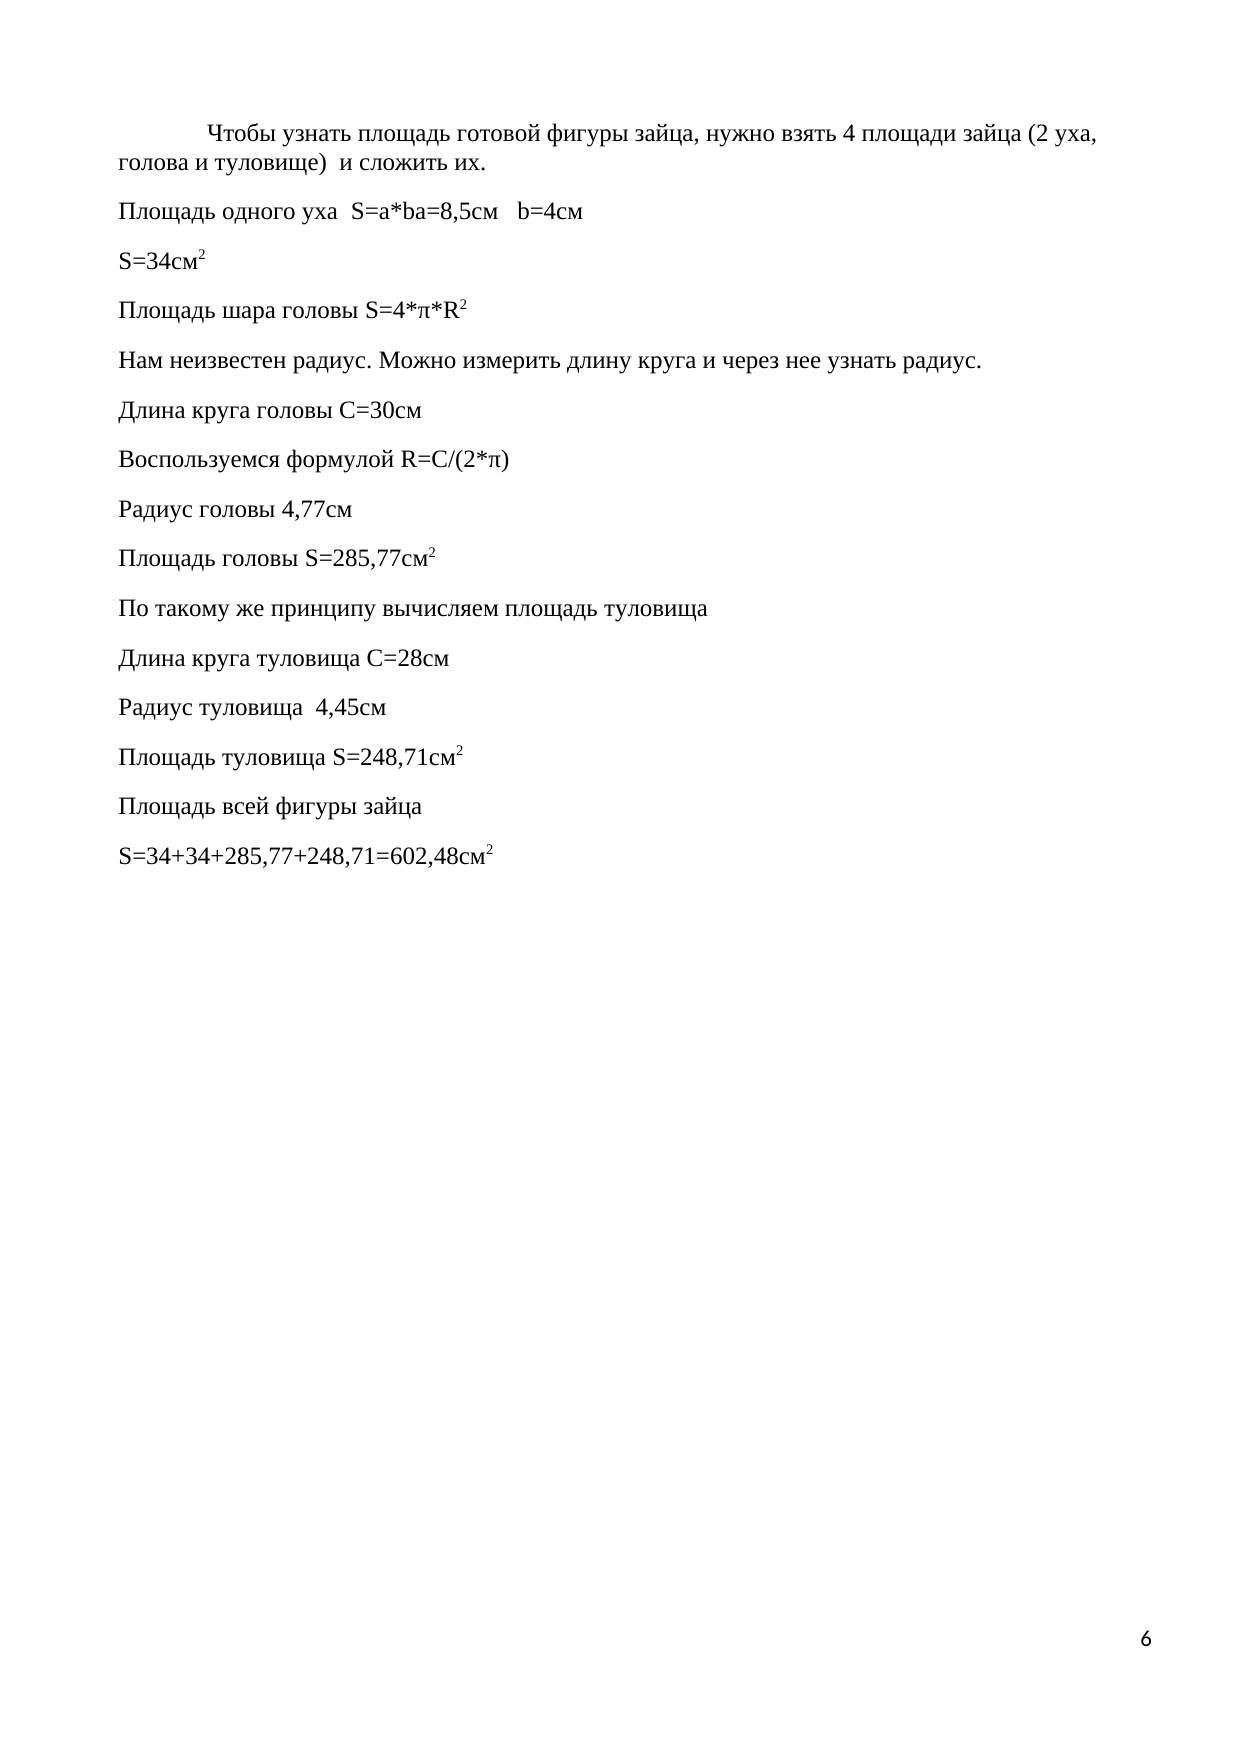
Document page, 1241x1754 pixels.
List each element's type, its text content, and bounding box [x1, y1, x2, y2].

text Площадь всей фигуры зайца [118, 791, 1152, 820]
text Радиус головы 4,77см [118, 494, 1152, 523]
text Радиус туловища 4,45см [118, 692, 1152, 721]
text Площадь шара головы S=4*π*R2 [118, 296, 1152, 324]
text S=34см2 [118, 246, 1152, 275]
text S=34+34+285,77+248,71=602,48см2 [118, 841, 1152, 870]
text По такому же принципу вычисляем площадь туловища [118, 593, 1152, 622]
text Длина круга туловища С=28см [118, 643, 1152, 671]
text Длина круга головы С=30см [118, 395, 1152, 423]
text Чтобы узнать площадь готовой фигуры зайца, нужно взять 4 площади зайца (2 уха, голова и туловище) и сложить их. [118, 118, 1152, 176]
text Нам неизвестен радиус. Можно измерить длину круга и через нее узнать радиус. [118, 345, 1152, 374]
text Воспользуемся формулой R=C/(2*π) [118, 444, 1152, 473]
text Площадь одного уха S=a*ba=8,5см b=4см [118, 196, 1152, 225]
text Площадь головы S=285,77см2 [118, 543, 1152, 572]
text Площадь туловища S=248,71см2 [118, 742, 1152, 771]
